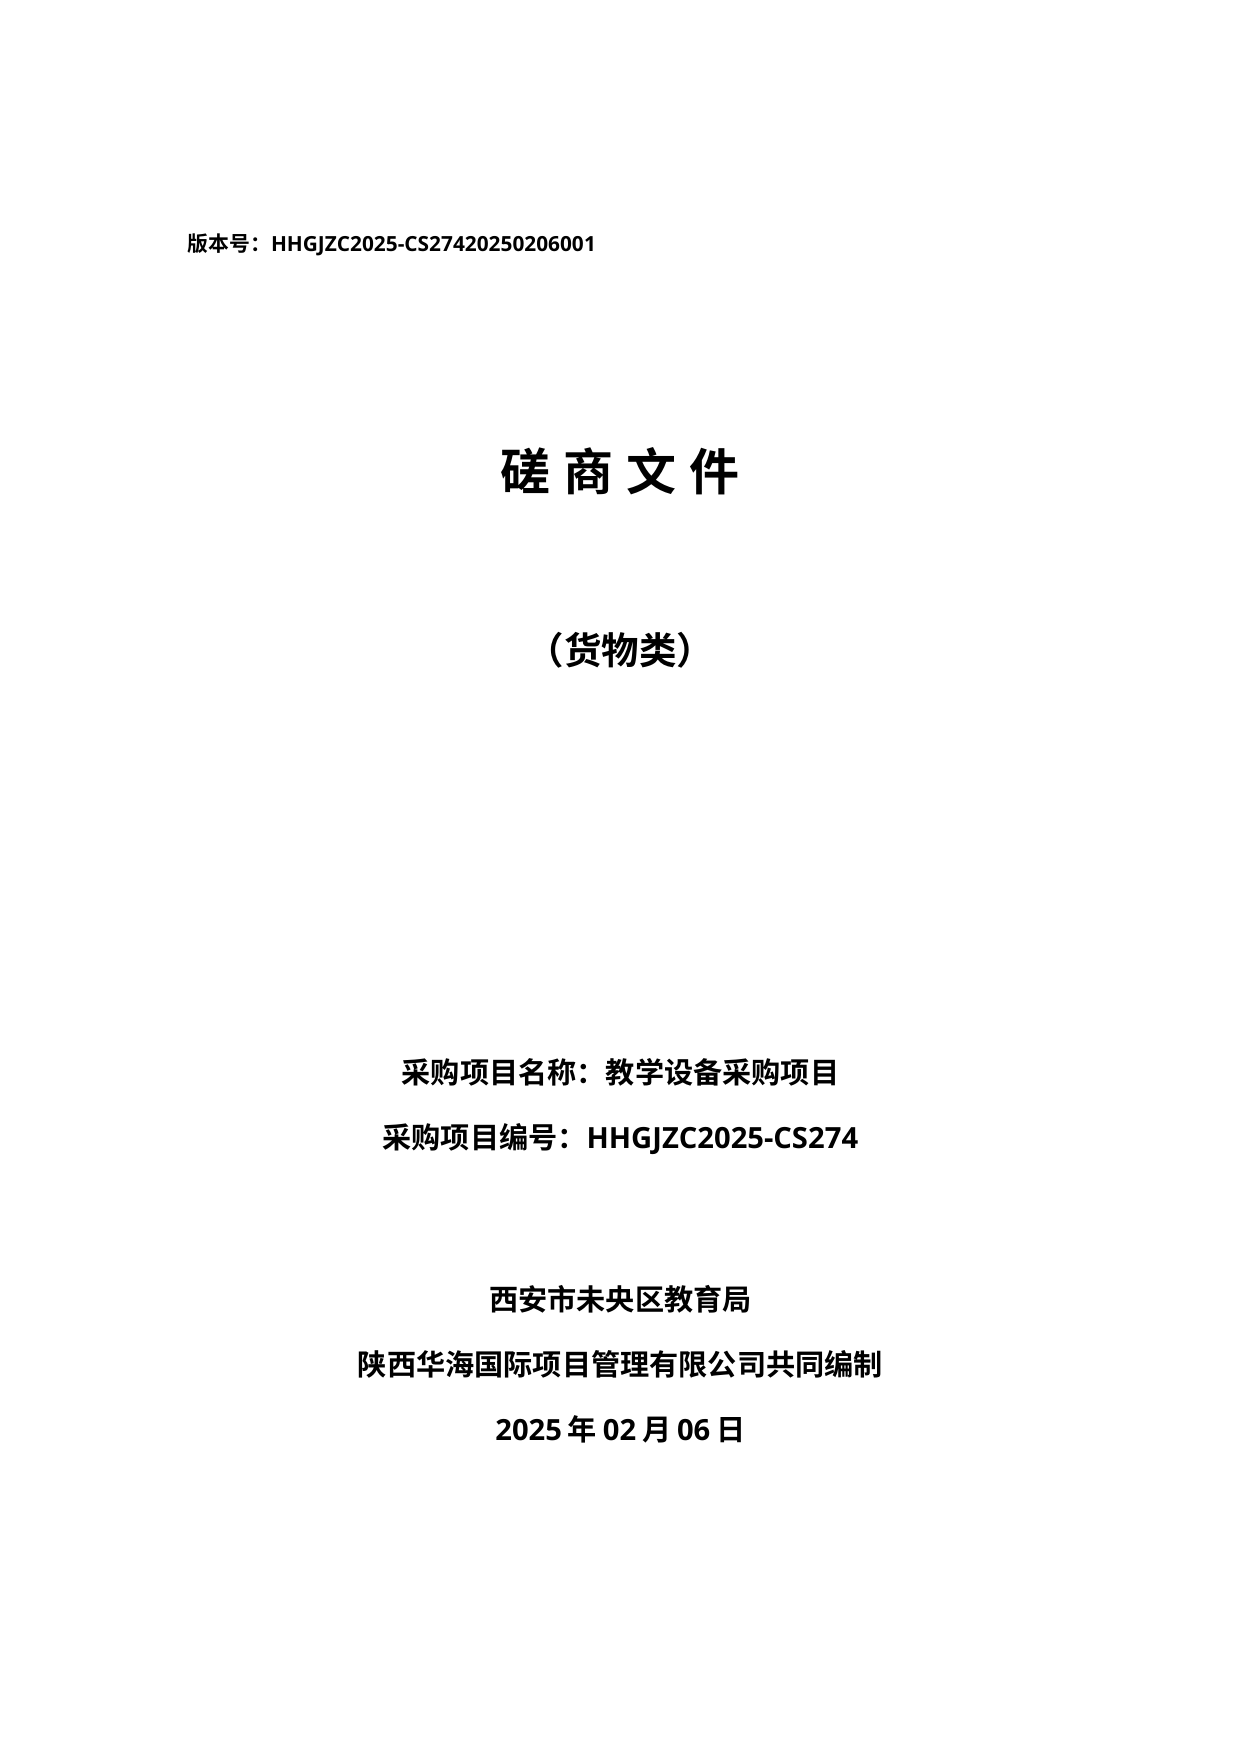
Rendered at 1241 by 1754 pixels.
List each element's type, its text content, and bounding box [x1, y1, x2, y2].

text （货物类） [187, 617, 1053, 1039]
text 西安市未央区教育局 [187, 1267, 1053, 1332]
text 磋 商 文 件 [187, 422, 1053, 617]
text 采购项目编号：HHGJZC2025-CS274 [187, 1104, 1053, 1267]
text 2025年02月06日 [187, 1397, 1053, 1462]
text 陕西华海国际项目管理有限公司共同编制 [187, 1332, 1053, 1397]
text 版本号：HHGJZC2025-CS27420250206001 [187, 227, 1053, 422]
text 采购项目名称：教学设备采购项目 [187, 1039, 1053, 1104]
